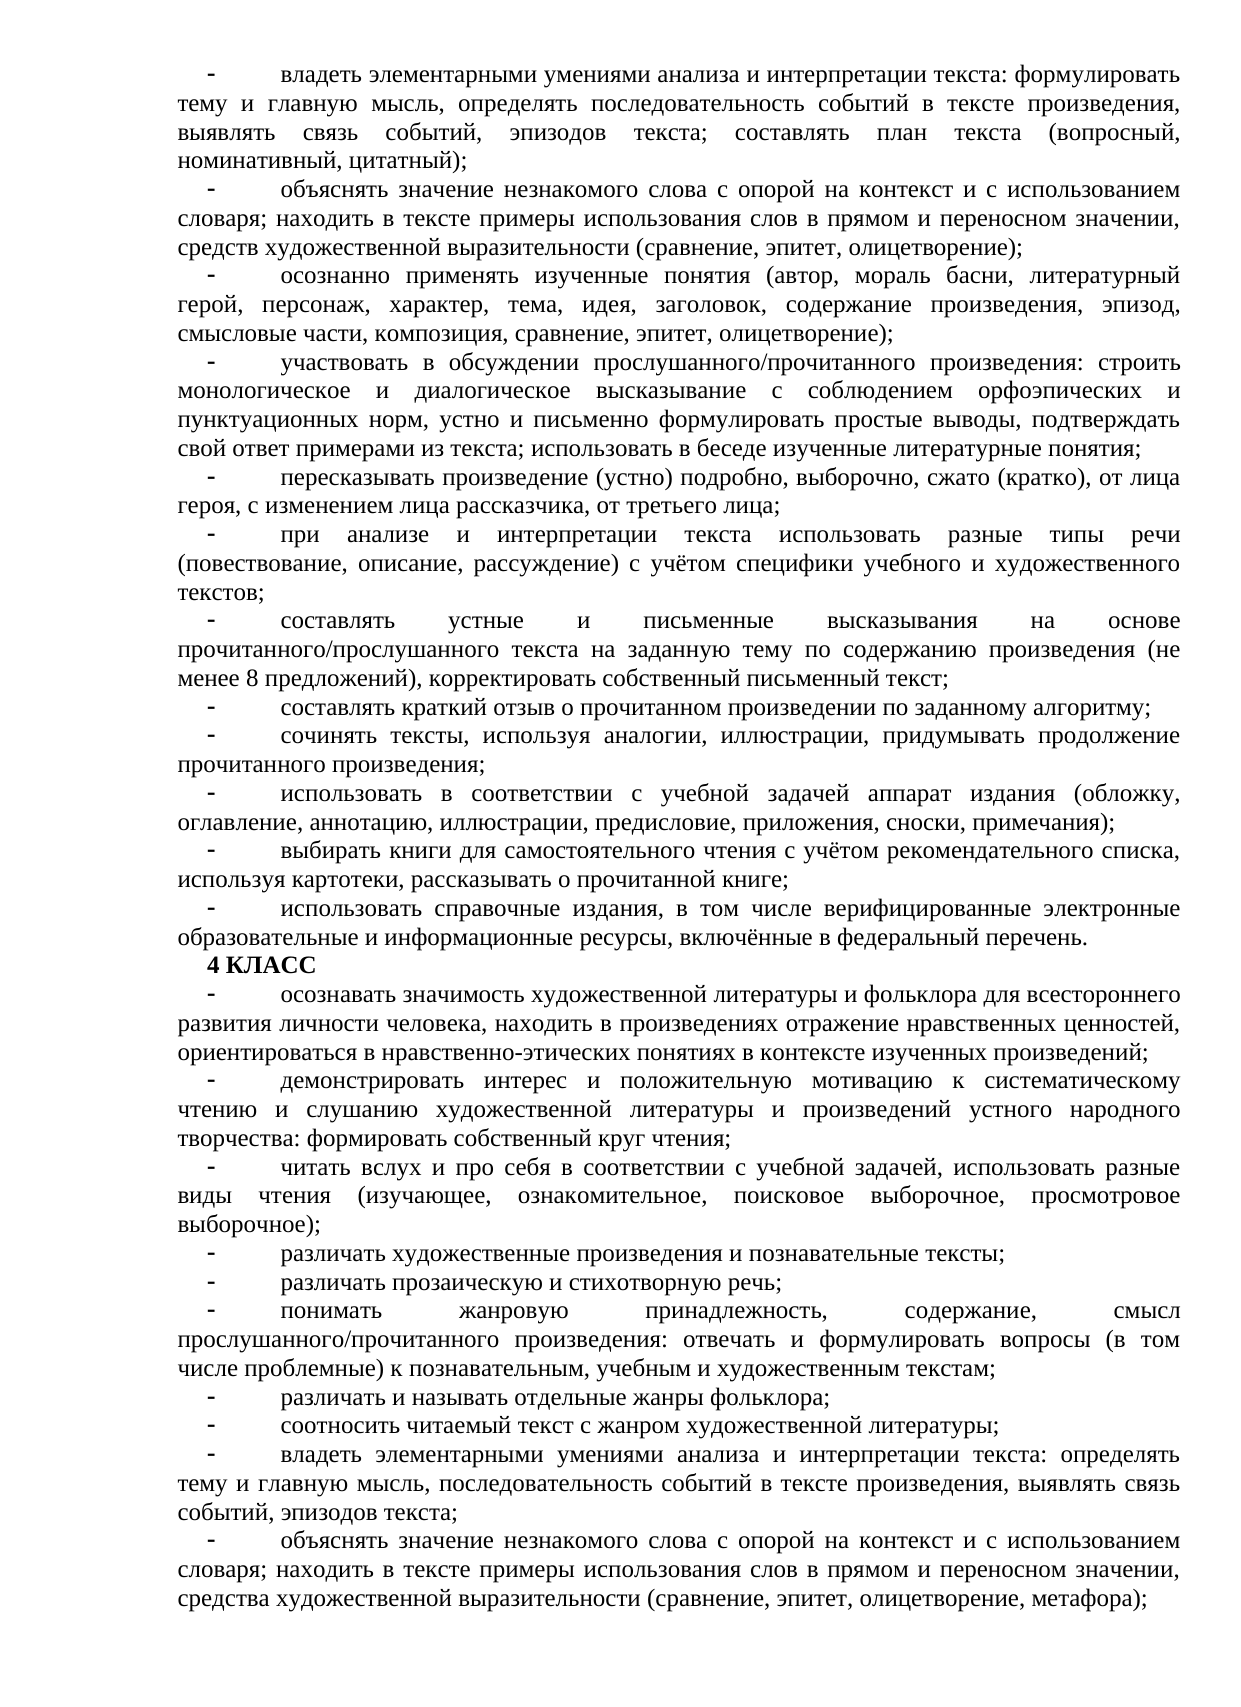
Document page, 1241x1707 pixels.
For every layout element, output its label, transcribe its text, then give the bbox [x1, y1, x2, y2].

list составлять краткий отзыв о прочитанном произведении по заданному алгоритму; [177, 692, 1181, 720]
list выбирать книги для самостоятельного чтения с учётом рекомендательного списка, используя картотеки, рассказывать о прочитанной книге; [177, 835, 1181, 893]
list осознавать значимость художественной литературы и фольклора для всестороннего развития личности человека, находить в произведениях отражение нравственных ценностей, ориентироваться в нравственно-этических понятиях в контексте изученных произведений; [177, 979, 1181, 1065]
list различать художественные произведения и познавательные тексты; [177, 1238, 1181, 1267]
list осознанно применять изученные понятия (автор, мораль басни, литературный герой, персонаж, характер, тема, идея, заголовок, содержание произведения, эпизод, смысловые части, композиция, сравнение, эпитет, олицетворение); [177, 260, 1181, 347]
list владеть элементарными умениями анализа и интерпретации текста: определять тему и главную мысль, последовательность событий в тексте произведения, выявлять связь событий, эпизодов текста; [177, 1439, 1181, 1525]
list пересказывать произведение (устно) подробно, выборочно, сжато (кратко), от лица героя, с изменением лица рассказчика, от третьего лица; [177, 462, 1181, 519]
list объяснять значение незнакомого слова с опорой на контекст и с использованием словаря; находить в тексте примеры использования слов в прямом и переносном значении, средств художественной выразительности (сравнение, эпитет, олицетворение); [177, 174, 1181, 260]
text 4 КЛАСС [177, 950, 1181, 979]
list сочинять тексты, используя аналогии, иллюстрации, придумывать продолжение прочитанного произведения; [177, 720, 1181, 778]
list читать вслух и про себя в соответствии с учебной задачей, использовать разные виды чтения (изучающее, ознакомительное, поисковое выборочное, просмотровое выборочное); [177, 1152, 1181, 1238]
list демонстрировать интерес и положительную мотивацию к систематическому чтению и слушанию художественной литературы и произведений устного народного творчества: формировать собственный круг чтения; [177, 1065, 1181, 1152]
list владеть элементарными умениями анализа и интерпретации текста: формулировать тему и главную мысль, определять последовательность событий в тексте произведения, выявлять связь событий, эпизодов текста; составлять план текста (вопросный, номинативный, цитатный); [177, 59, 1181, 174]
list использовать справочные издания, в том числе верифицированные электронные образовательные и информационные ресурсы, включённые в федеральный перечень. [177, 893, 1181, 950]
list соотносить читаемый текст с жанром художественной литературы; [177, 1410, 1181, 1439]
list составлять устные и письменные высказывания на основе прочитанного/прослушанного текста на заданную тему по содержанию произведения (не менее 8 предложений), корректировать собственный письменный текст; [177, 605, 1181, 692]
list различать и называть отдельные жанры фольклора; [177, 1382, 1181, 1410]
list объяснять значение незнакомого слова с опорой на контекст и с использованием словаря; находить в тексте примеры использования слов в прямом и переносном значении, средства художественной выразительности (сравнение, эпитет, олицетворение, метафора); [177, 1525, 1181, 1612]
list участвовать в обсуждении прослушанного/прочитанного произведения: строить монологическое и диалогическое высказывание с соблюдением орфоэпических и пунктуационных норм, устно и письменно формулировать простые выводы, подтверждать свой ответ примерами из текста; использовать в беседе изученные литературные понятия; [177, 347, 1181, 462]
list понимать жанровую принадлежность, содержание, смысл прослушанного/прочитанного произведения: отвечать и формулировать вопросы (в том числе проблемные) к познавательным, учебным и художественным текстам; [177, 1295, 1181, 1382]
list различать прозаическую и стихотворную речь; [177, 1267, 1181, 1295]
list при анализе и интерпретации текста использовать разные типы речи (повествование, описание, рассуждение) с учётом специфики учебного и художественного текстов; [177, 519, 1181, 605]
list использовать в соответствии с учебной задачей аппарат издания (обложку, оглавление, аннотацию, иллюстрации, предисловие, приложения, сноски, примечания); [177, 778, 1181, 835]
